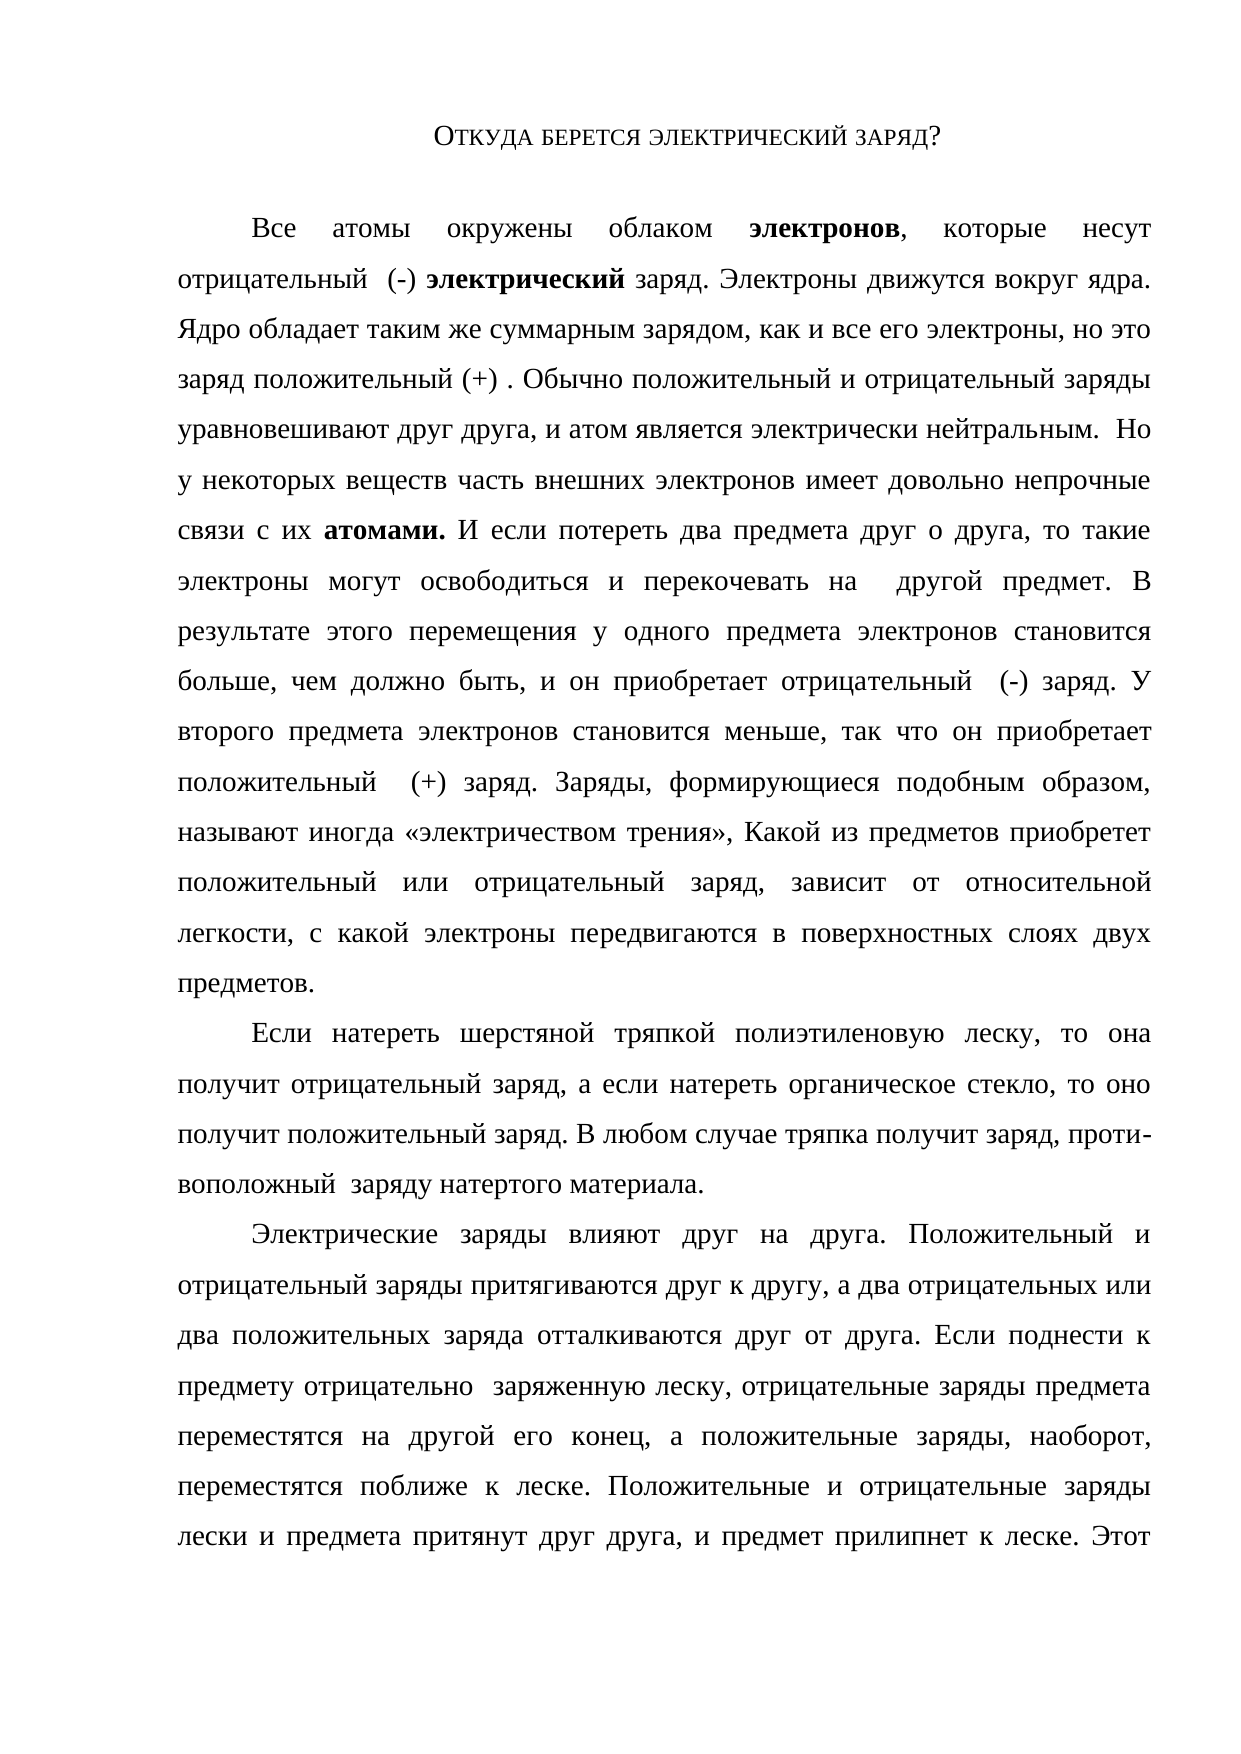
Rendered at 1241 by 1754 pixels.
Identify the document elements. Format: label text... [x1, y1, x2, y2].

text Если натереть шерстяной тряпкой полиэтиленовую леску, то она получит отрицательный заряд, а если натереть органическое стекло, то оно получит положительный заряд. В любом случае тряпка получит заряд, противоположный заряду натертого материала. [177, 1015, 1152, 1200]
text Все атомы окружены облаком электронов, которые несут отрицательный (-) электрический заряд. Электроны движутся вокруг ядра. Ядро обладает таким же суммарным зарядом, как и все его электроны, но это заряд положительный (+) . Обычно положительный и отрицательный заряды уравновешивают друг друга, и атом является электрически нейтральным. Но у некоторых веществ часть внешних электронов имеет довольно непрочные связи с их атомами. И если потереть два предмета друг о друга, то такие электроны могут освободиться и перекочевать на другой предмет. В результате этого перемещения у одного предмета электронов становится больше, чем должно быть, и он приобретает отрицательный (-) заряд. У второго предмета электронов становится меньше, так что он приобретает положительный (+) заряд. Заряды, формирующиеся подобным образом, называют иногда «электричеством трения», Какой из предметов приобретет положительный или отрицательный заряд, зависит от относительной легкости, с какой электроны передвигаются в поверхностных слоях двух предметов. [177, 210, 1152, 999]
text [177, 1217, 1152, 1552]
text Откуда берется электрический заряд? [177, 118, 1152, 152]
